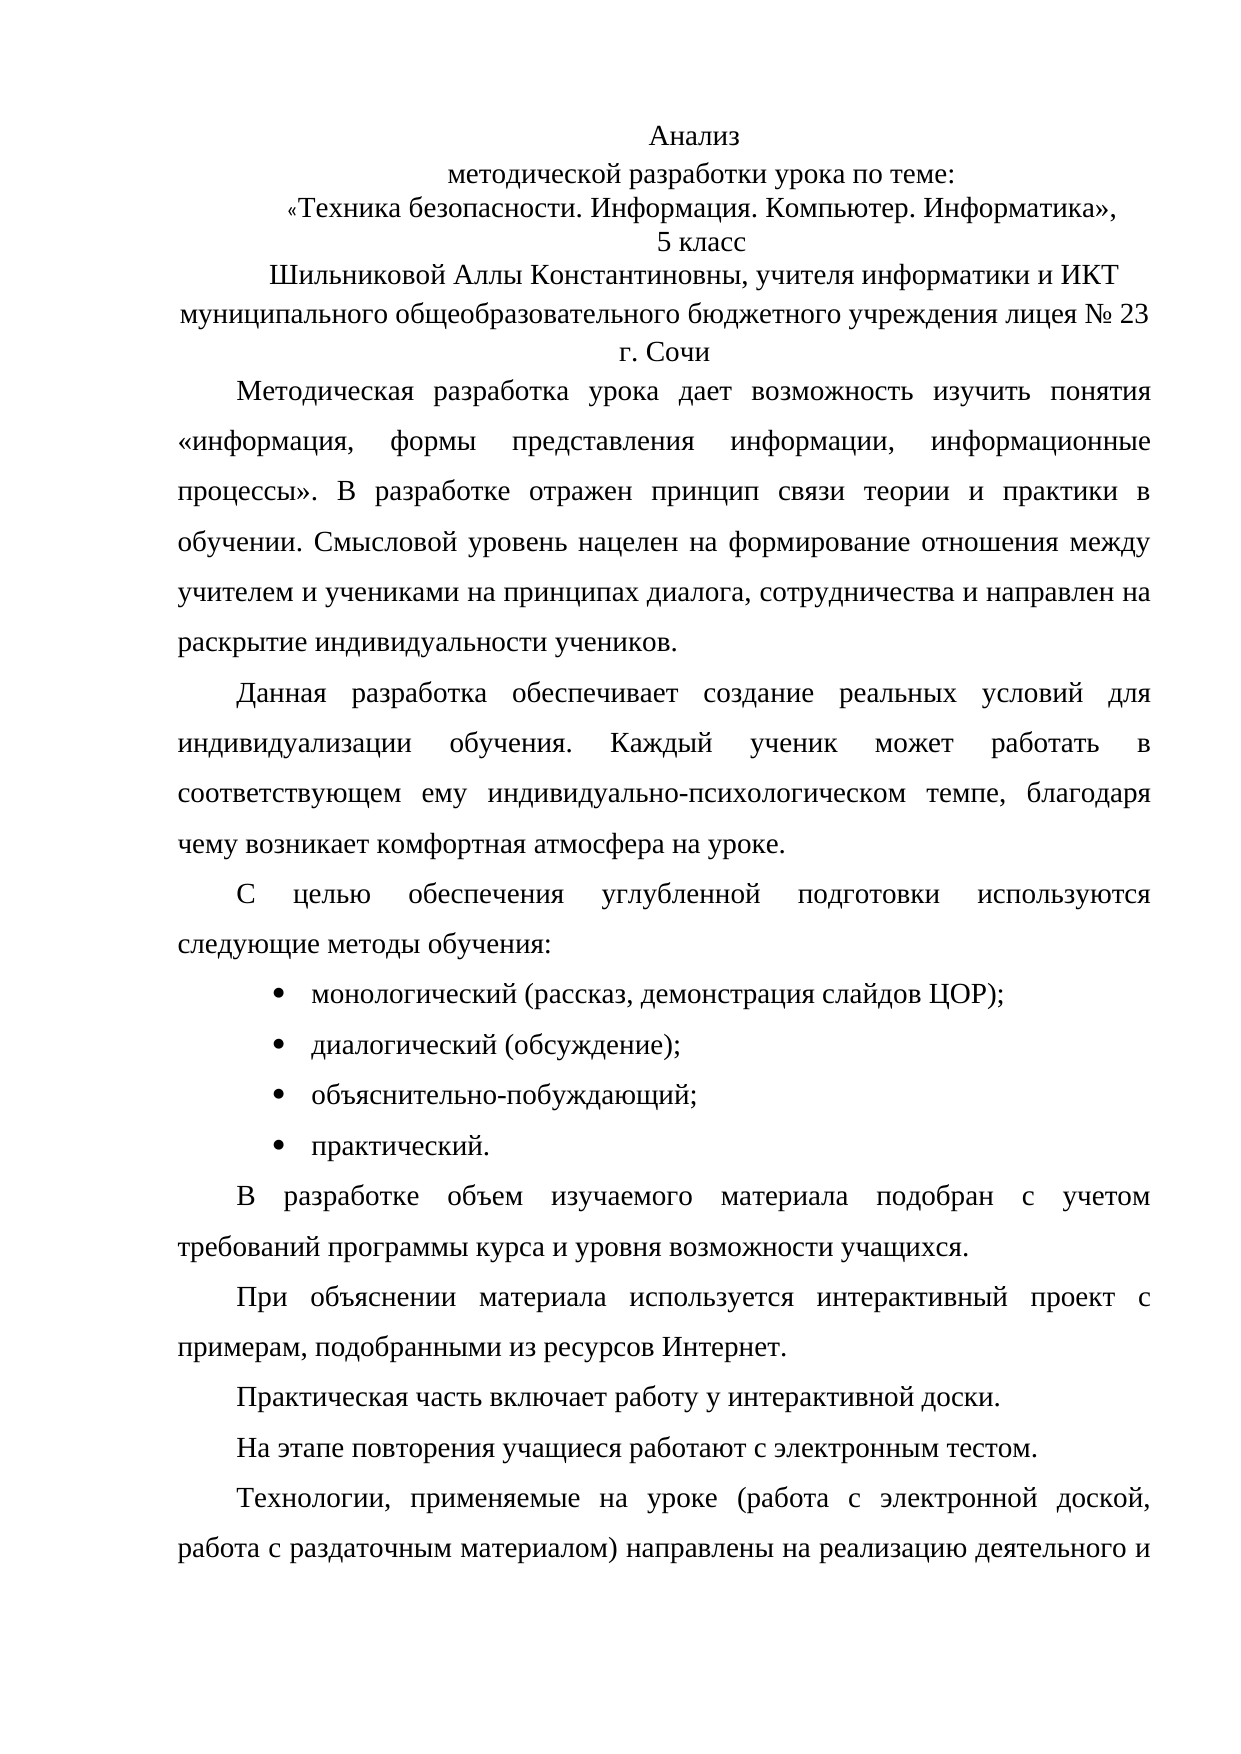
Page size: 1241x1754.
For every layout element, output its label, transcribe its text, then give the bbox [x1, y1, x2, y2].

list диалогический (обсуждение); [274, 1027, 1152, 1061]
text При объяснении материала используется интерактивный проект с примерам, подобранными из ресурсов Интернет. [177, 1279, 1152, 1363]
text Данная разработка обеспечивает создание реальных условий для индивидуализации обучения. Каждый ученик может работать в соответствующем ему индивидуально-психологическом темпе, благодаря чему возникает комфортная атмосфера на уроке. [177, 675, 1152, 859]
text Анализ [177, 118, 1152, 152]
list монологический (рассказ, демонстрация слайдов ЦОР); [274, 977, 1152, 1010]
text На этапе повторения учащиеся работают с электронным тестом. [177, 1430, 1152, 1463]
list практический. [274, 1128, 1152, 1162]
text методической разработки урока по теме: [177, 157, 1152, 190]
text «Техника безопасности. Информация. Компьютер. Информатика», [177, 190, 1152, 224]
text Шильниковой Аллы Константиновны, учителя информатики и ИКТ муниципального общеобразовательного бюджетного учреждения лицея № 23 г. Сочи [177, 257, 1152, 368]
list объяснительно-побуждающий; [274, 1077, 1152, 1111]
text Методическая разработка урока дает возможность изучить понятия «информация, формы представления информации, информационные процессы». В разработке отражен принцип связи теории и практики в обучении. Смысловой уровень нацелен на формирование отношения между учителем и учениками на принципах диалога, сотрудничества и направлен на раскрытие индивидуальности учеников. [177, 373, 1152, 658]
text Практическая часть включает работу у интерактивной доски. [177, 1379, 1152, 1413]
text С целью обеспечения углубленной подготовки используются следующие методы обучения: [177, 876, 1152, 960]
text В разработке объем изучаемого материала подобран с учетом требований программы курса и уровня возможности учащихся. [177, 1178, 1152, 1262]
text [177, 1480, 1152, 1564]
text 5 класс [177, 224, 1152, 257]
